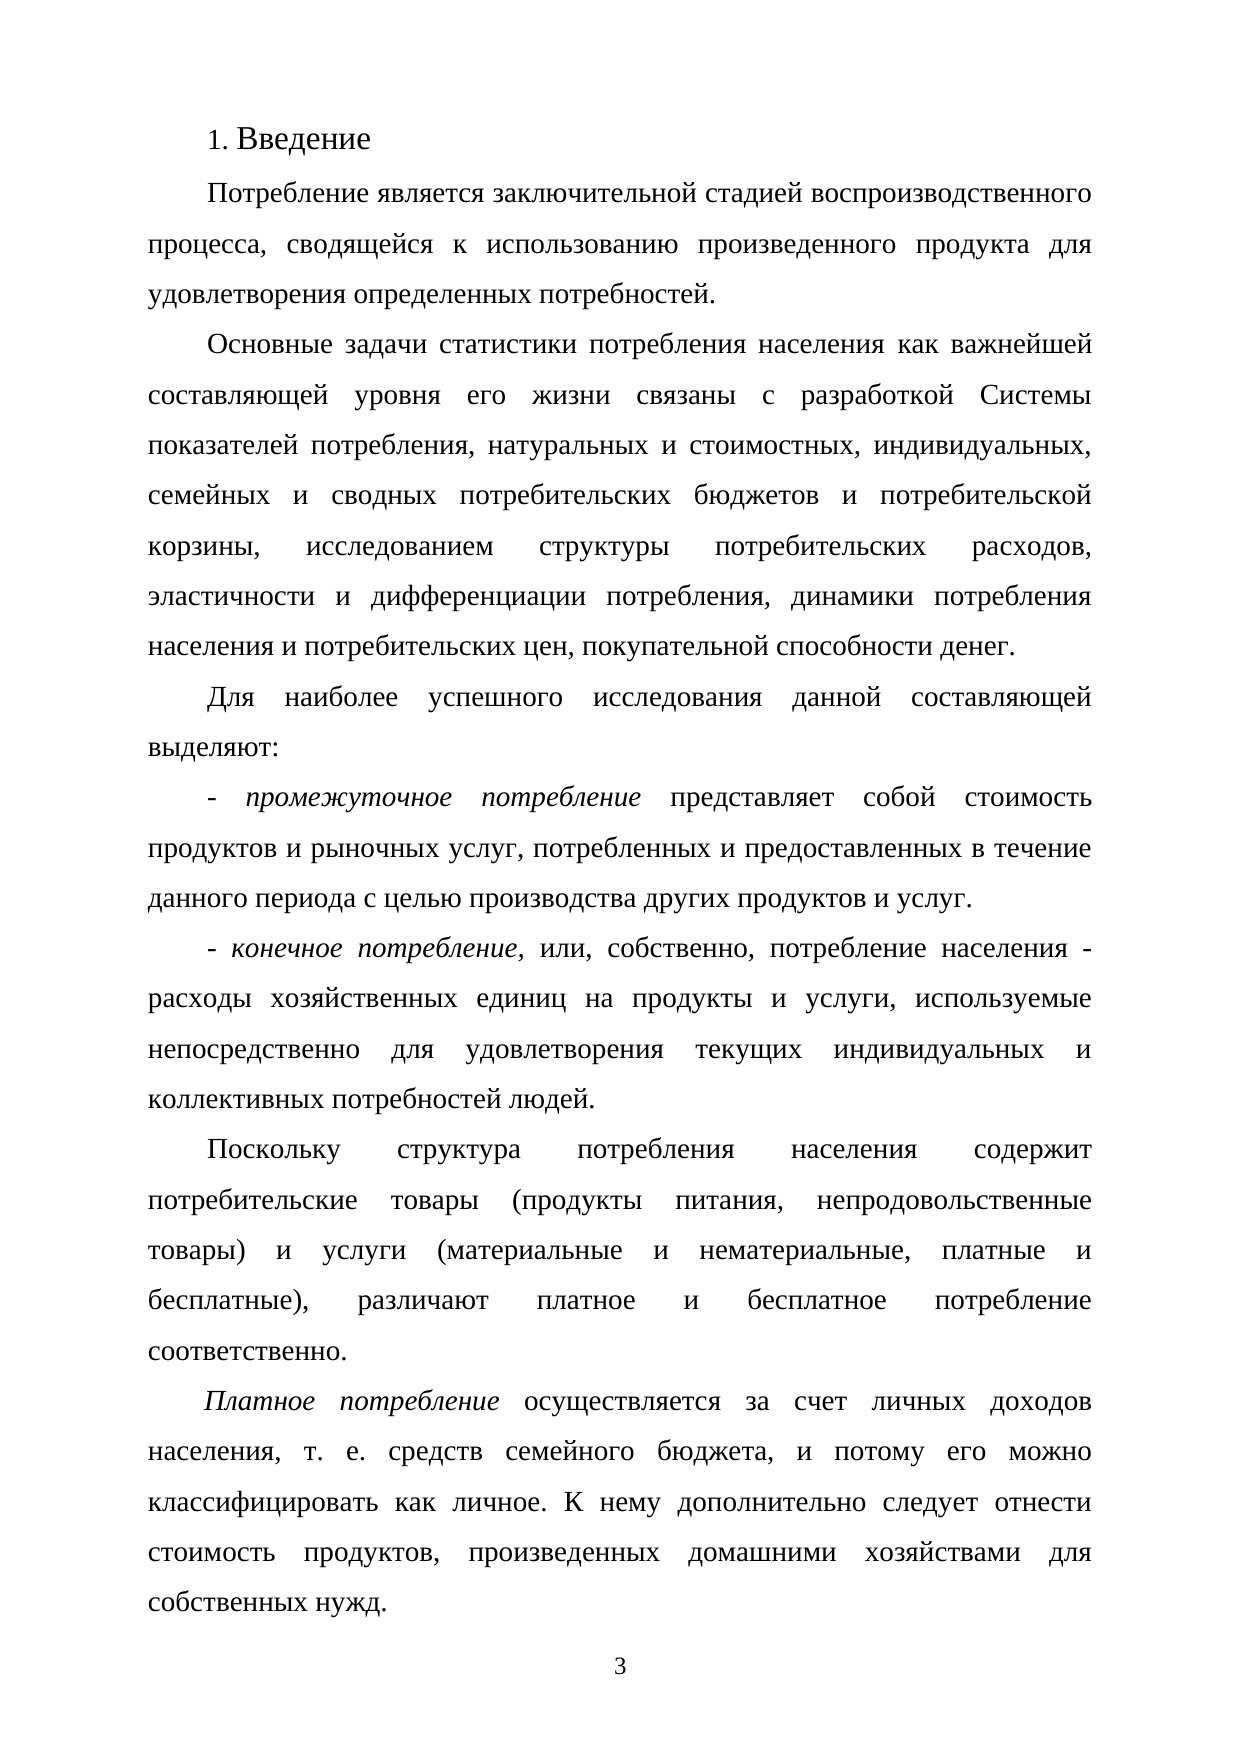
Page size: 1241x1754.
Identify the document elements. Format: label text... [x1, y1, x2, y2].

text 1. Введение [148, 118, 1092, 156]
text Платное потребление осуществляется за счет личных доходов населения, т. е. средств семейного бюджета, и потому его можно классифицировать как личное. К нему дополнительно следует отнести стоимость продуктов, произведенных домашними хозяйствами для собственных нужд. [148, 1383, 1092, 1618]
text Поскольку структура потребления населения содержит потребительские товары (продукты питания, непродовольственные товары) и услуги (материальные и нематериальные, платные и бесплатные), различают платное и бесплатное потребление соответственно. [148, 1132, 1092, 1366]
text Основные задачи статистики потребления населения как важнейшей составляющей уровня его жизни связаны с разработкой Системы показателей потребления, натуральных и стоимостных, индивидуальных, семейных и сводных потребительских бюджетов и потребительской корзины, исследованием структуры потребительских расходов, эластичности и дифференциации потребления, динамики потребления населения и потребительских цен, покупательной способности денег. [148, 327, 1092, 662]
text Для наиболее успешного исследования данной составляющей выделяют: [148, 679, 1092, 763]
text Потребление является заключительной стадией воспроизводственного процесса, сводящейся к использованию произведенного продукта для удовлетворения определенных потребностей. [148, 176, 1092, 310]
text - промежуточное потребление представляет собой стоимость продуктов и рыночных услуг, потребленных и предоставленных в течение данного периода с целью производства других продуктов и услуг. [148, 779, 1092, 913]
text - конечное потребление, или, собственно, потребление населения - расходы хозяйственных единиц на продукты и услуги, используемые непосредственно для удовлетворения текущих индивидуальных и коллективных потребностей людей. [148, 930, 1092, 1115]
